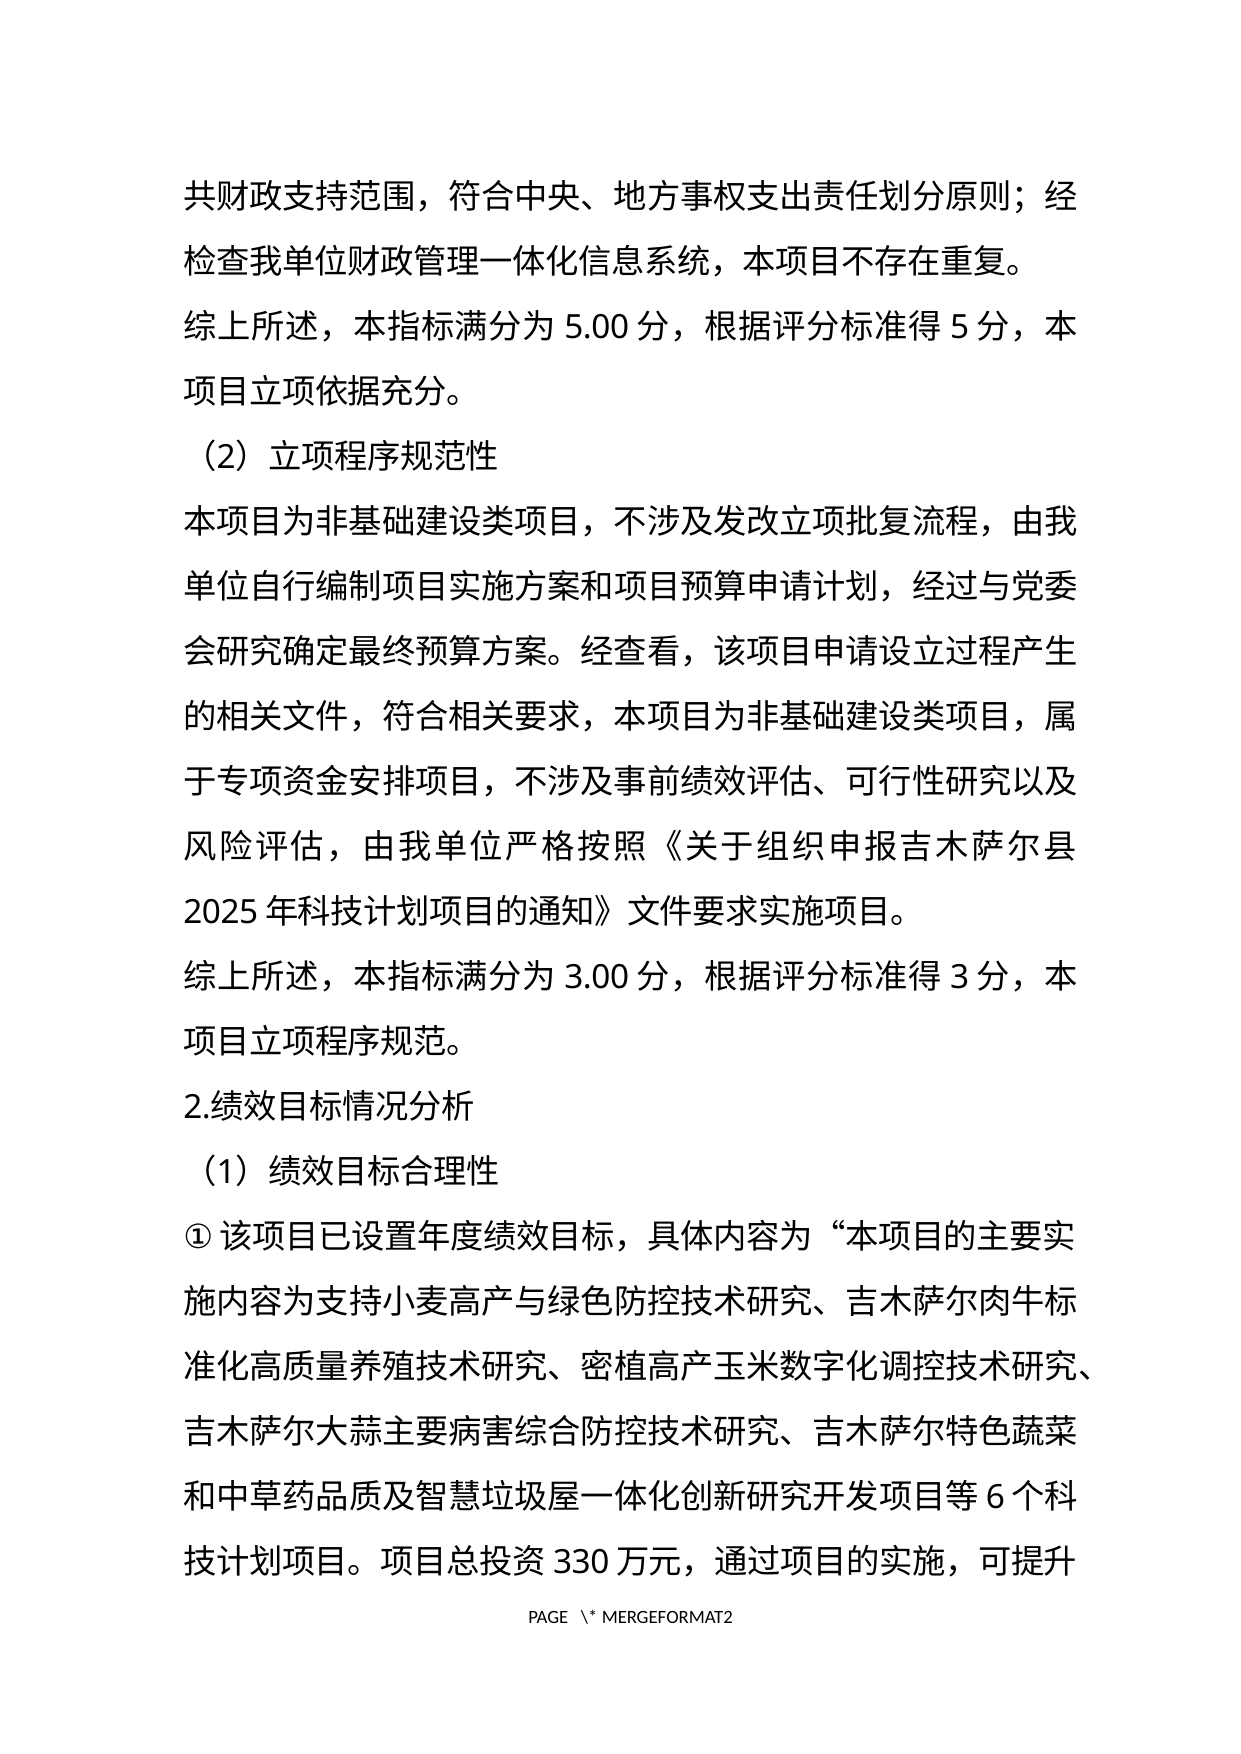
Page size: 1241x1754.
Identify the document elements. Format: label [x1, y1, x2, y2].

text [183, 162, 1078, 1592]
